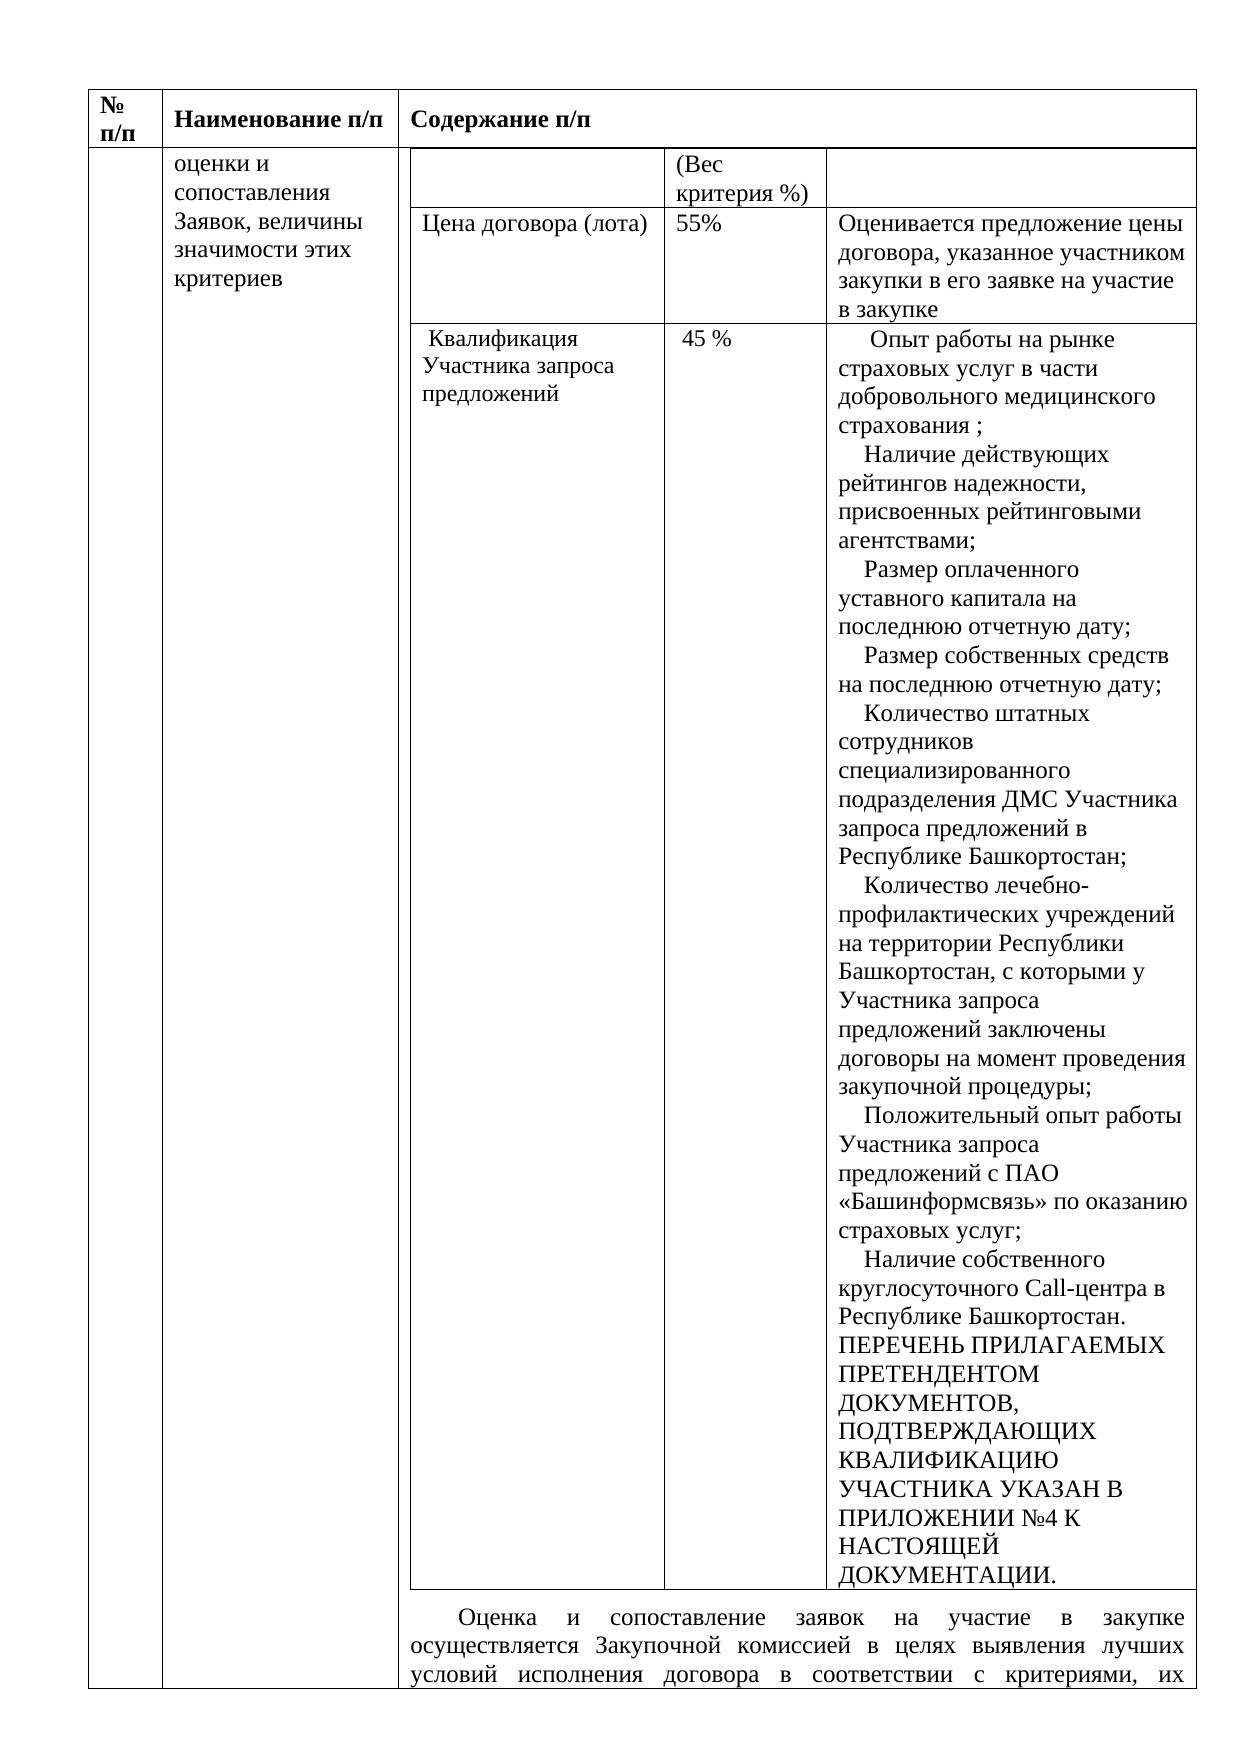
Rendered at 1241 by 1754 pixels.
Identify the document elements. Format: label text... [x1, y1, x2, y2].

table_header № п/п [89, 90, 162, 147]
table_header Содержание п/п [399, 90, 1196, 147]
table_header Наименование п/п [163, 90, 398, 147]
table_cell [399, 148, 1196, 1688]
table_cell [163, 148, 398, 1688]
table_cell [89, 148, 162, 1688]
